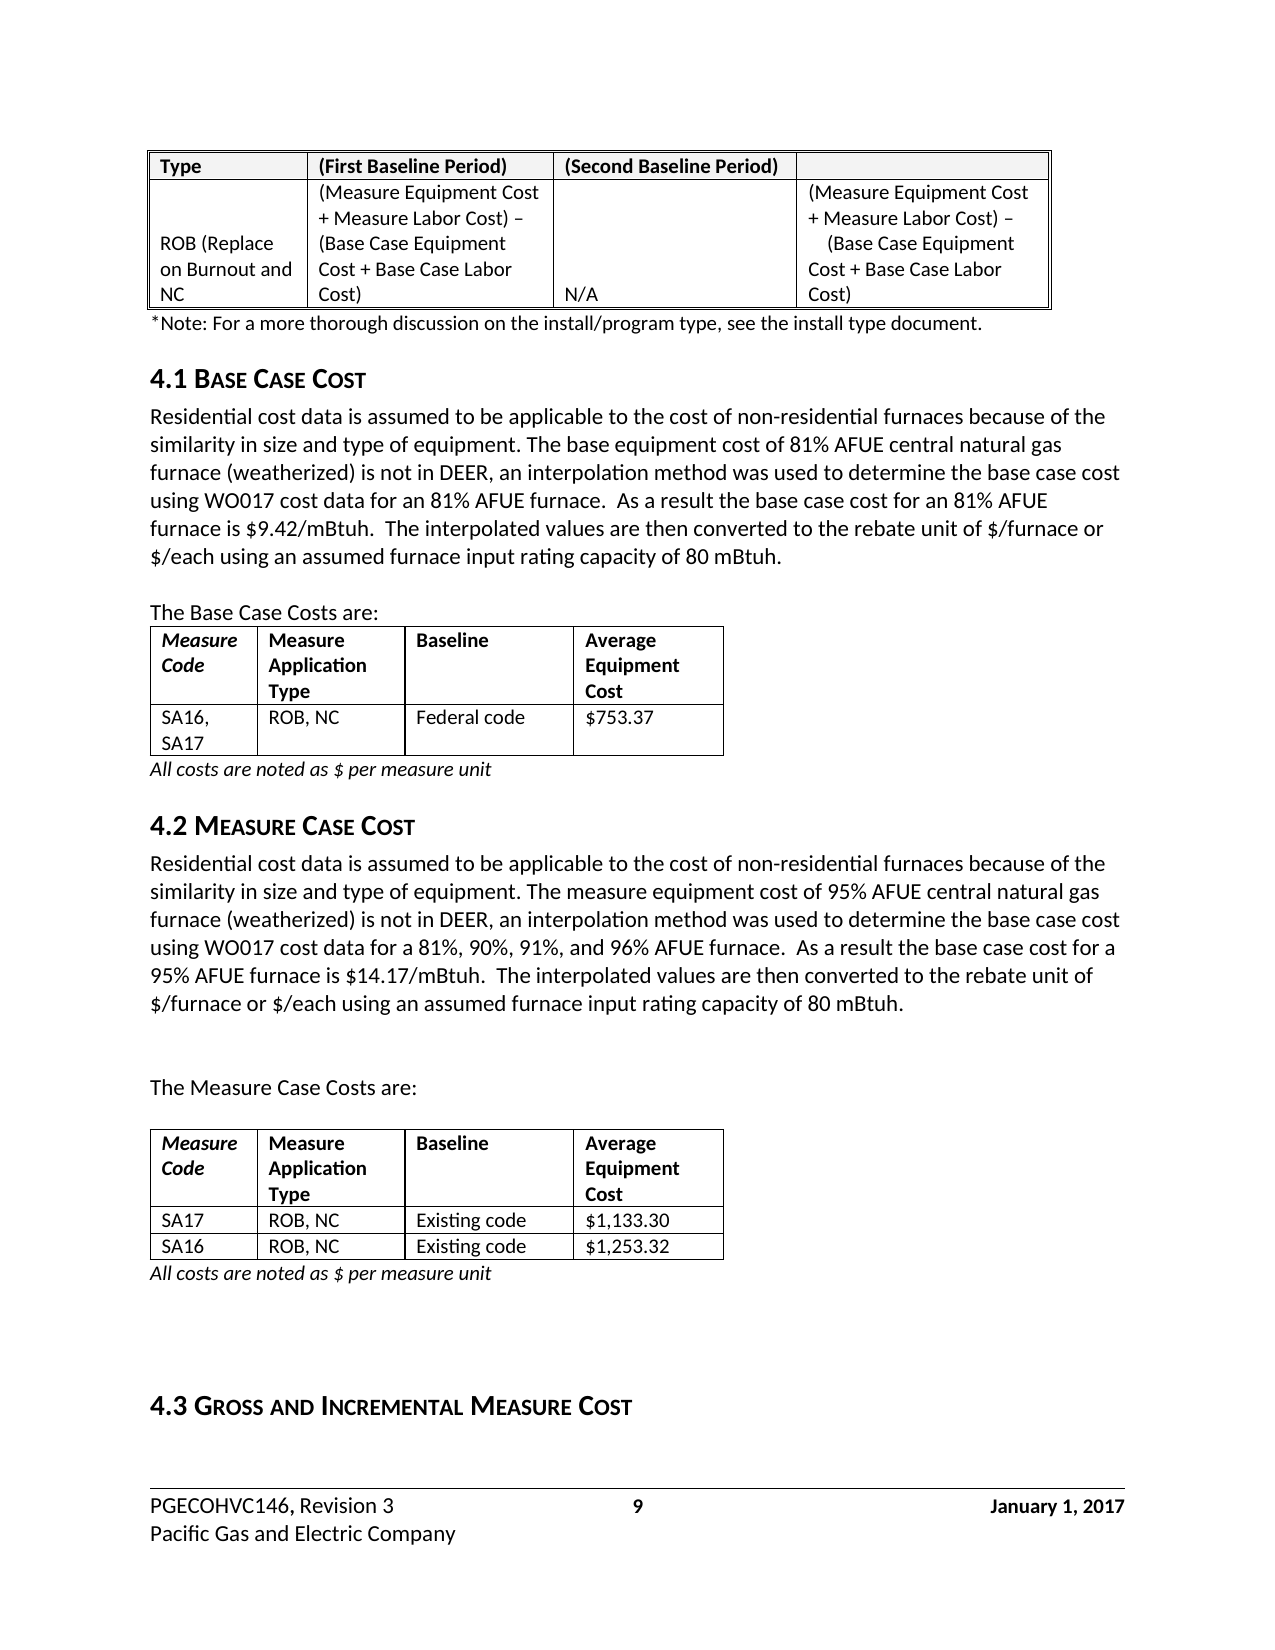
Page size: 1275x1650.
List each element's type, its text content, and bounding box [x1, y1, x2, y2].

table_header Baseline [406, 1130, 573, 1206]
table_cell SA16 [151, 1234, 257, 1259]
text All costs are noted as $ per measure unit [150, 1260, 1125, 1286]
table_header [150, 153, 307, 178]
table_cell ROB (Replace on Burnout and NC [150, 180, 307, 307]
table_header Baseline [406, 627, 573, 703]
table_header Average Equipment Cost [574, 1130, 723, 1206]
subtitle 4.2 Measure Case Cost [150, 807, 1125, 842]
table_header Measure Code [151, 1130, 257, 1206]
table_cell N/A [554, 180, 796, 307]
table_cell SA16, SA17 [151, 705, 257, 755]
text The Measure Case Costs are: [150, 1073, 1125, 1101]
table_cell Existing code [406, 1234, 573, 1259]
subtitle 4.1 Base Case Cost [150, 360, 1125, 396]
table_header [554, 153, 796, 178]
table_cell $1,133.30 [574, 1207, 723, 1233]
table_cell ROB, NC [258, 1207, 404, 1233]
table_cell Federal code [406, 705, 573, 755]
table_header Measure Application Type [258, 627, 404, 703]
table_cell ROB, NC [258, 1234, 404, 1259]
table_header Average Equipment Cost [574, 627, 723, 703]
table_cell (Measure Equipment Cost + Measure Labor Cost) – (Base Case Equipment Cost + Base Case Labor Cost) [797, 180, 1048, 307]
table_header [797, 153, 1048, 178]
table_header Measure Application Type [258, 1130, 404, 1206]
subtitle 4.3 Gross and Incremental Measure Cost [150, 1387, 1125, 1422]
table_cell (Measure Equipment Cost + Measure Labor Cost) – (Base Case Equipment Cost + Base Case Labor Cost) [308, 180, 553, 307]
table_header Measure Code [151, 627, 257, 703]
text *Note: For a more thorough discussion on the install/program type, see the install type document. [150, 310, 1125, 335]
table_cell $753.37 [574, 705, 723, 755]
table_cell Existing code [406, 1207, 573, 1233]
text The Base Case Costs are: [150, 598, 1125, 626]
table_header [308, 153, 553, 178]
text Residential cost data is assumed to be applicable to the cost of non-residential furnaces because of the similarity in size and type of equipment. The measure equipment cost of 95% AFUE central natural gas furnace (weatherized) is not in DEER, an interpolation method was used to determine the base case cost using WO017 cost data for a 81%, 90%, 91%, and 96% AFUE furnace. As a result the base case cost for a 95% AFUE furnace is $14.17/mBtuh. The interpolated values are then converted to the rebate unit of $/furnace or $/each using an assumed furnace input rating capacity of 80 mBtuh. [150, 849, 1125, 1017]
text All costs are noted as $ per measure unit [150, 756, 1125, 782]
table_cell ROB, NC [258, 705, 404, 755]
table_cell SA17 [151, 1207, 257, 1233]
text Residential cost data is assumed to be applicable to the cost of non-residential furnaces because of the similarity in size and type of equipment. The base equipment cost of 81% AFUE central natural gas furnace (weatherized) is not in DEER, an interpolation method was used to determine the base case cost using WO017 cost data for an 81% AFUE furnace. As a result the base case cost for an 81% AFUE furnace is $9.42/mBtuh. The interpolated values are then converted to the rebate unit of $/furnace or $/each using an assumed furnace input rating capacity of 80 mBtuh. [150, 402, 1125, 570]
table_cell $1,253.32 [574, 1234, 723, 1259]
